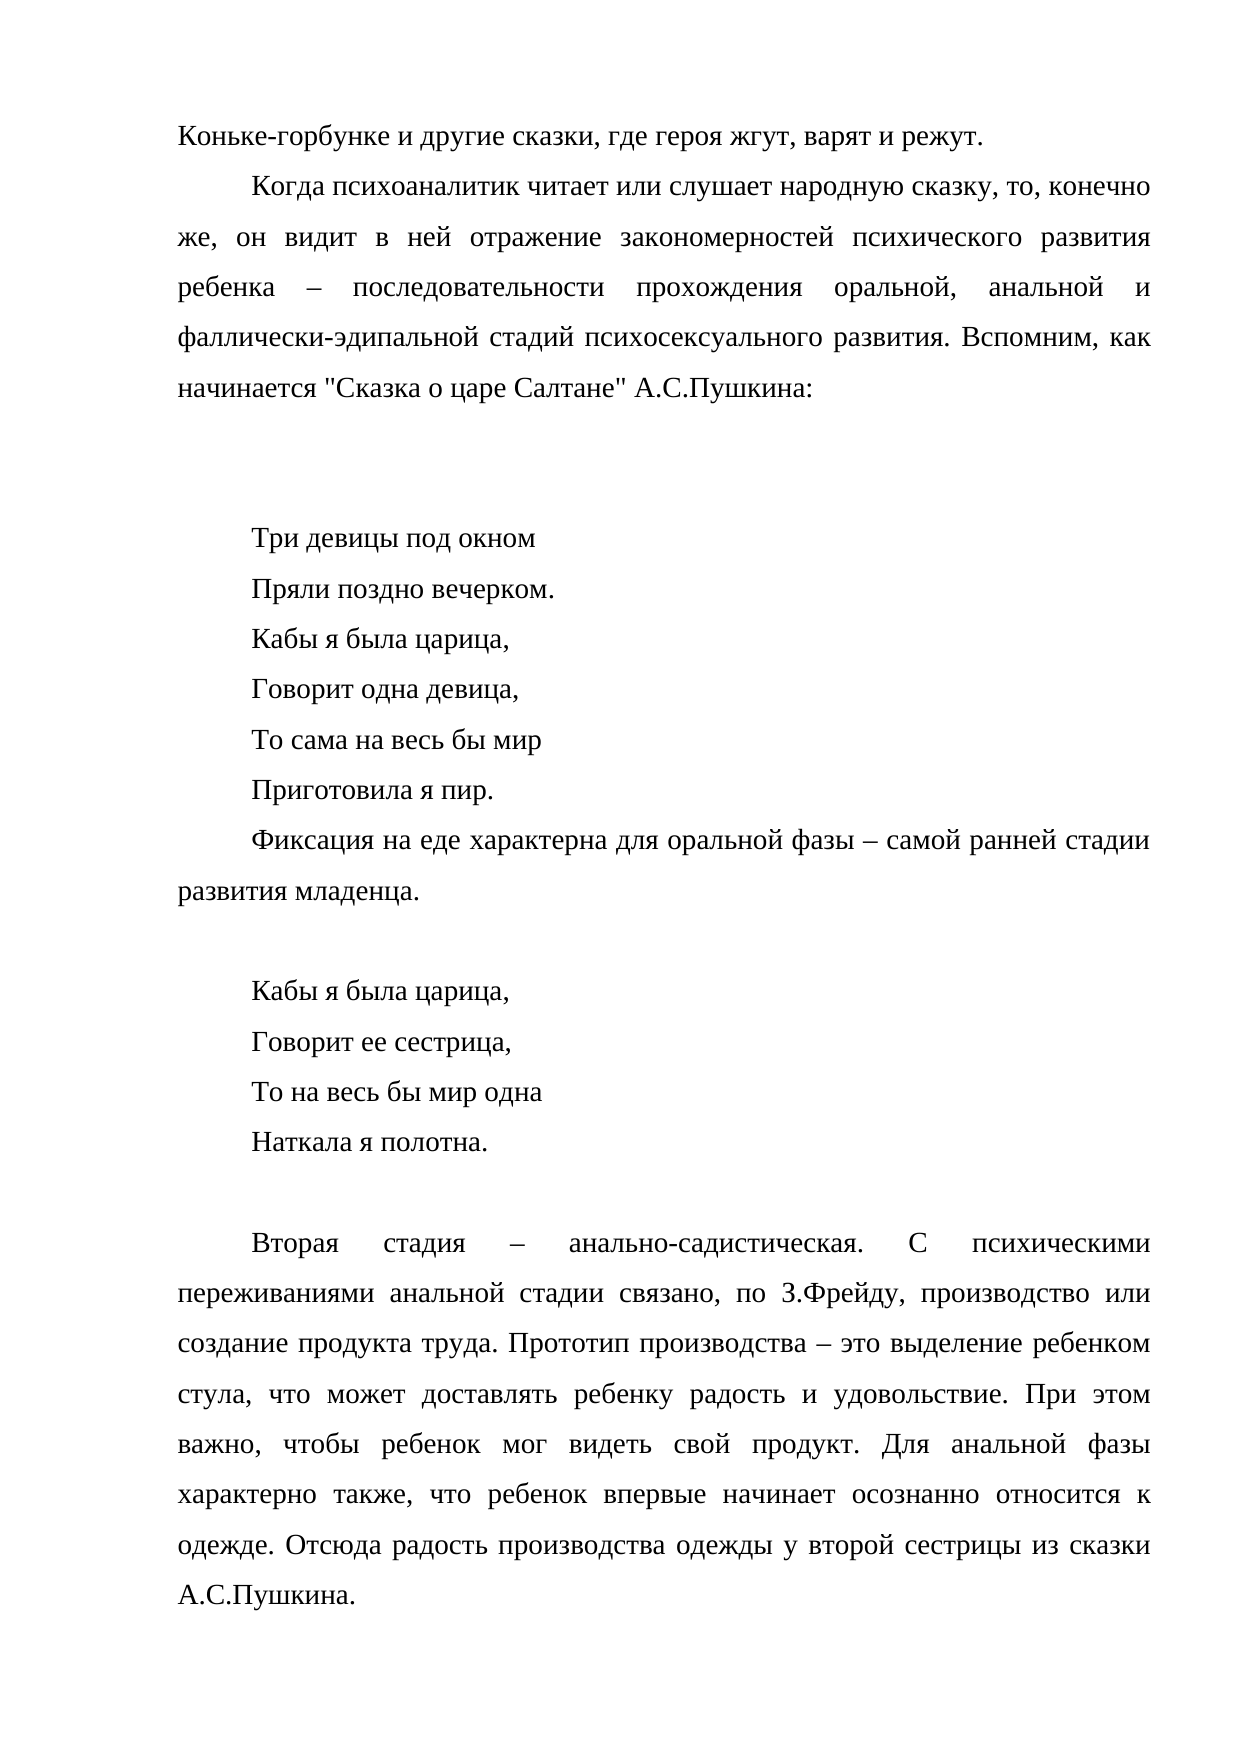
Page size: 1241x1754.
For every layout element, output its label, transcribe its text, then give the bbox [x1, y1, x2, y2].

text Вторая стадия – анально-садистическая. С психическими переживаниями анальной стадии связано, по З.Фрейду, производство или создание продукта труда. Прототип производства – это выделение ребенком стула, что может доставлять ребенку радость и удовольствие. При этом важно, чтобы ребенок мог видеть свой продукт. Для анальной фазы характерно также, что ребенок впервые начинает осознанно относится к одежде. Отсюда радость производства одежды у второй сестрицы из сказки А.С.Пушкина. [177, 1225, 1152, 1611]
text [177, 118, 1152, 152]
text Наткала я полотна. [177, 1124, 1152, 1158]
text Говорит одна девица, [177, 672, 1152, 705]
text Кабы я была царица, [177, 973, 1152, 1007]
text Кабы я была царица, [177, 621, 1152, 655]
text Говорит ее сестрица, [177, 1024, 1152, 1057]
text Когда психоаналитик читает или слушает народную сказку, то, конечно же, он видит в ней отражение закономерностей психического развития ребенка – последовательности прохождения оральной, анальной и фаллически-эдипальной стадий психосексуального развития. Вспомним, как начинается "Сказка о царе Салтане" А.С.Пушкина: [177, 168, 1152, 403]
text То на весь бы мир одна [177, 1074, 1152, 1108]
text Приготовила я пир. [177, 772, 1152, 806]
text То сама на весь бы мир [177, 722, 1152, 755]
text Пряли поздно вечерком. [177, 571, 1152, 604]
text Фиксация на еде характерна для оральной фазы – самой ранней стадии развития младенца. [177, 822, 1152, 906]
text Три девицы под окном [177, 521, 1152, 554]
